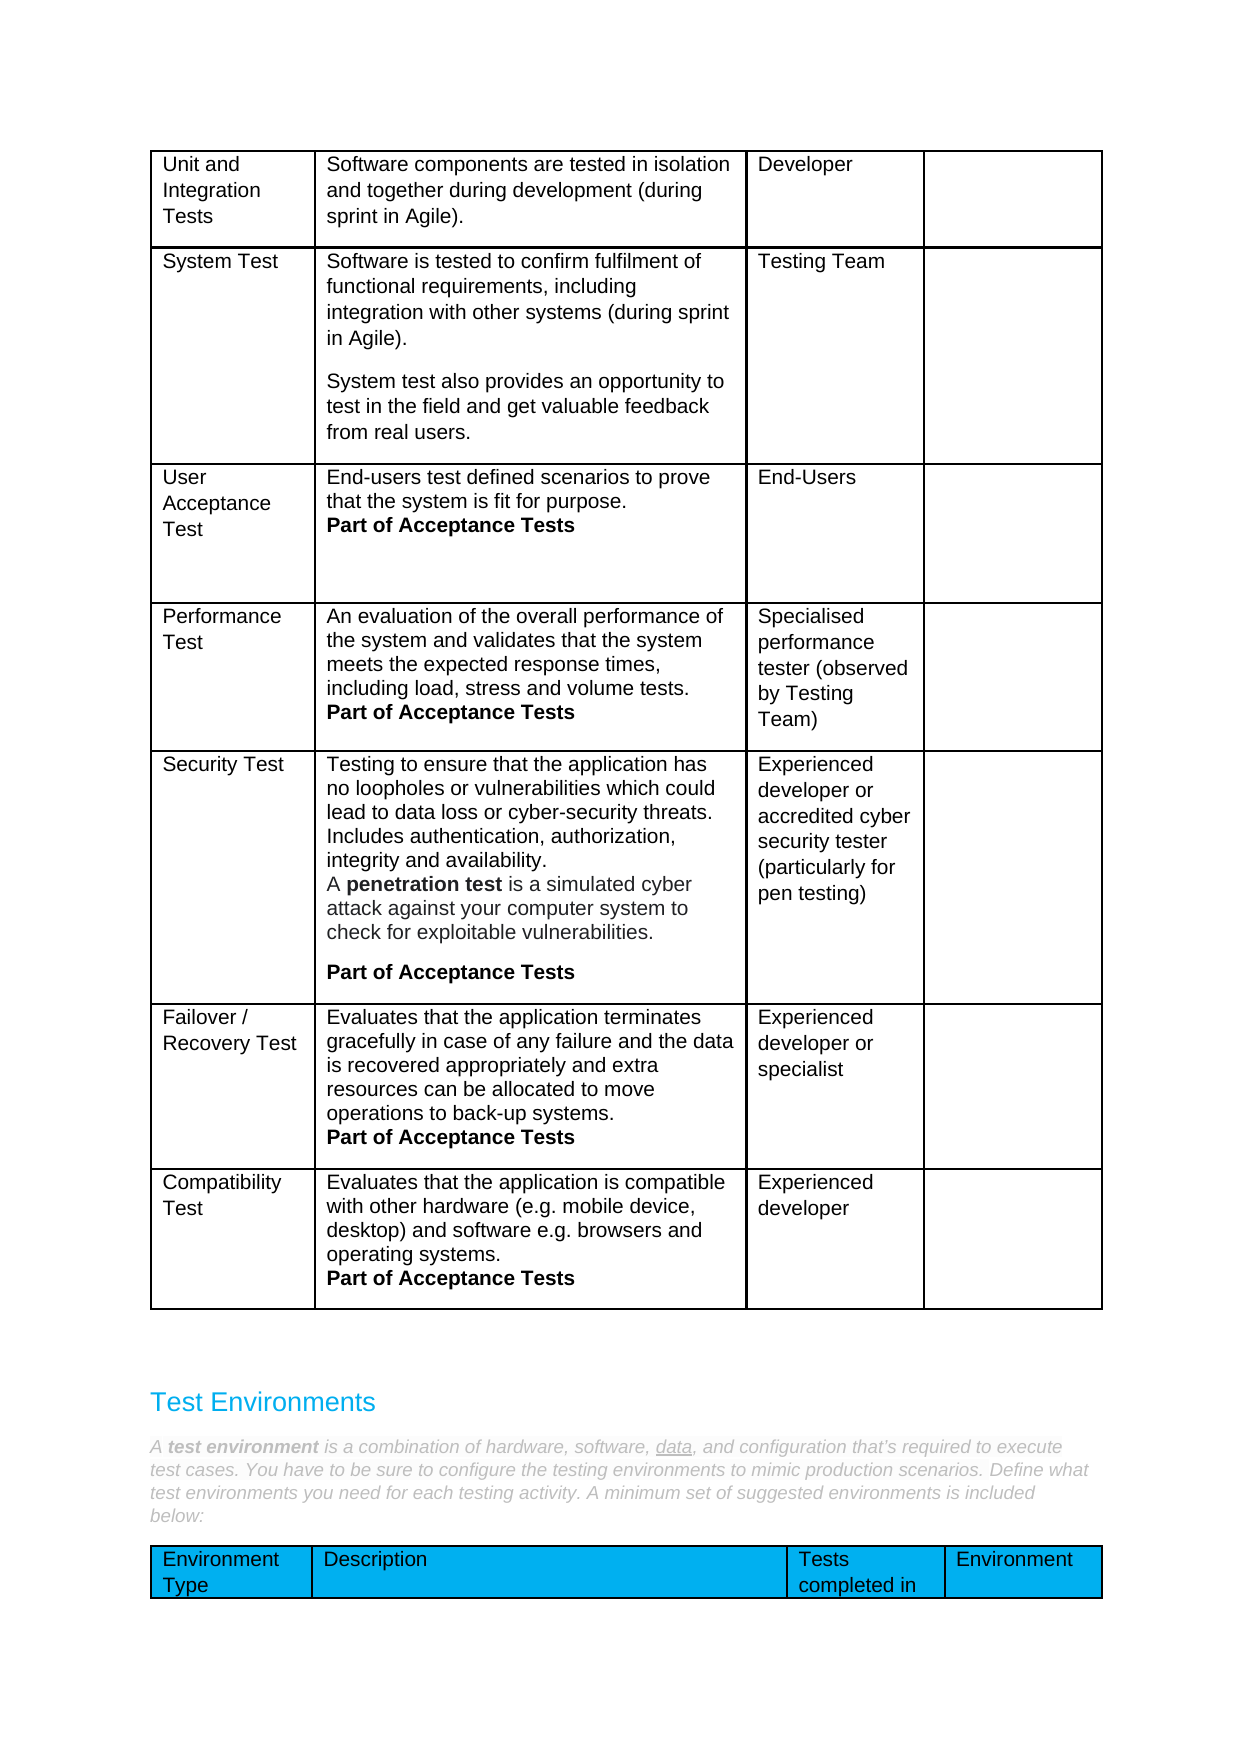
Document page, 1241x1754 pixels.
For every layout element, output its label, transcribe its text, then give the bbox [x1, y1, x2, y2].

table_cell [925, 465, 1101, 602]
table_cell Software is tested to confirm fulfilment of functional requirements, including integration with other systems (during sprint in Agile). System test also provides an opportunity to test in the field and get valuable feedback from real users. [316, 249, 745, 463]
table_cell Evaluates that the application terminates gracefully in case of any failure and the data is recovered appropriately and extra resources can be allocated to move operations to back-up systems. Part of Acceptance Tests [316, 1005, 745, 1167]
table_cell [925, 604, 1101, 750]
table_cell Developer [748, 152, 923, 246]
table_cell Software components are tested in isolation and together during development (during sprint in Agile). [316, 152, 745, 246]
table_cell An evaluation of the overall performance of the system and validates that the system meets the expected response times, including load, stress and volume tests. Part of Acceptance Tests [316, 604, 745, 750]
table_cell Specialised performance tester (observed by Testing Team) [748, 604, 923, 750]
table_cell User Acceptance Test [152, 465, 314, 602]
table_cell [925, 249, 1101, 463]
table_cell Testing to ensure that the application has no loopholes or vulnerabilities which could lead to data loss or cyber-security threats. Includes authentication, authorization, integrity and availability. A penetration test is a simulated cyber attack against your computer system to check for exploitable vulnerabilities. Part of Acceptance Tests [316, 752, 745, 1003]
table_cell End-users test defined scenarios to prove that the system is fit for purpose. Part of Acceptance Tests [316, 465, 745, 602]
table_cell [925, 752, 1101, 1003]
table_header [788, 1547, 944, 1597]
table_cell End-Users [748, 465, 923, 602]
text A test environment is a combination of hardware, software, data, and configuration that’s required to execute test cases. You have to be sure to configure the testing environments to mimic production scenarios. Define what test environments you need for each testing activity. A minimum set of suggested environments is included below: [150, 1436, 1090, 1527]
table_cell Experienced developer or accredited cyber security tester (particularly for pen testing) [748, 752, 923, 1003]
table_cell [925, 1170, 1101, 1308]
table_cell [925, 1005, 1101, 1167]
subtitle Test Environments [150, 1386, 1090, 1417]
table_cell [925, 152, 1101, 246]
table_cell Unit and Integration Tests [152, 152, 314, 246]
table_cell Testing Team [748, 249, 923, 463]
table_cell Experienced developer or specialist [748, 1005, 923, 1167]
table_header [946, 1547, 1101, 1597]
table_cell Evaluates that the application is compatible with other hardware (e.g. mobile device, desktop) and software e.g. browsers and operating systems. Part of Acceptance Tests [316, 1170, 745, 1308]
table_cell Security Test [152, 752, 314, 1003]
table_cell Failover / Recovery Test [152, 1005, 314, 1167]
table_header Environment Type [152, 1547, 311, 1597]
table_cell Experienced developer [748, 1170, 923, 1308]
table_header Description [313, 1547, 786, 1597]
table_cell System Test [152, 249, 314, 463]
table_cell Compatibility Test [152, 1170, 314, 1308]
table_cell Performance Test [152, 604, 314, 750]
